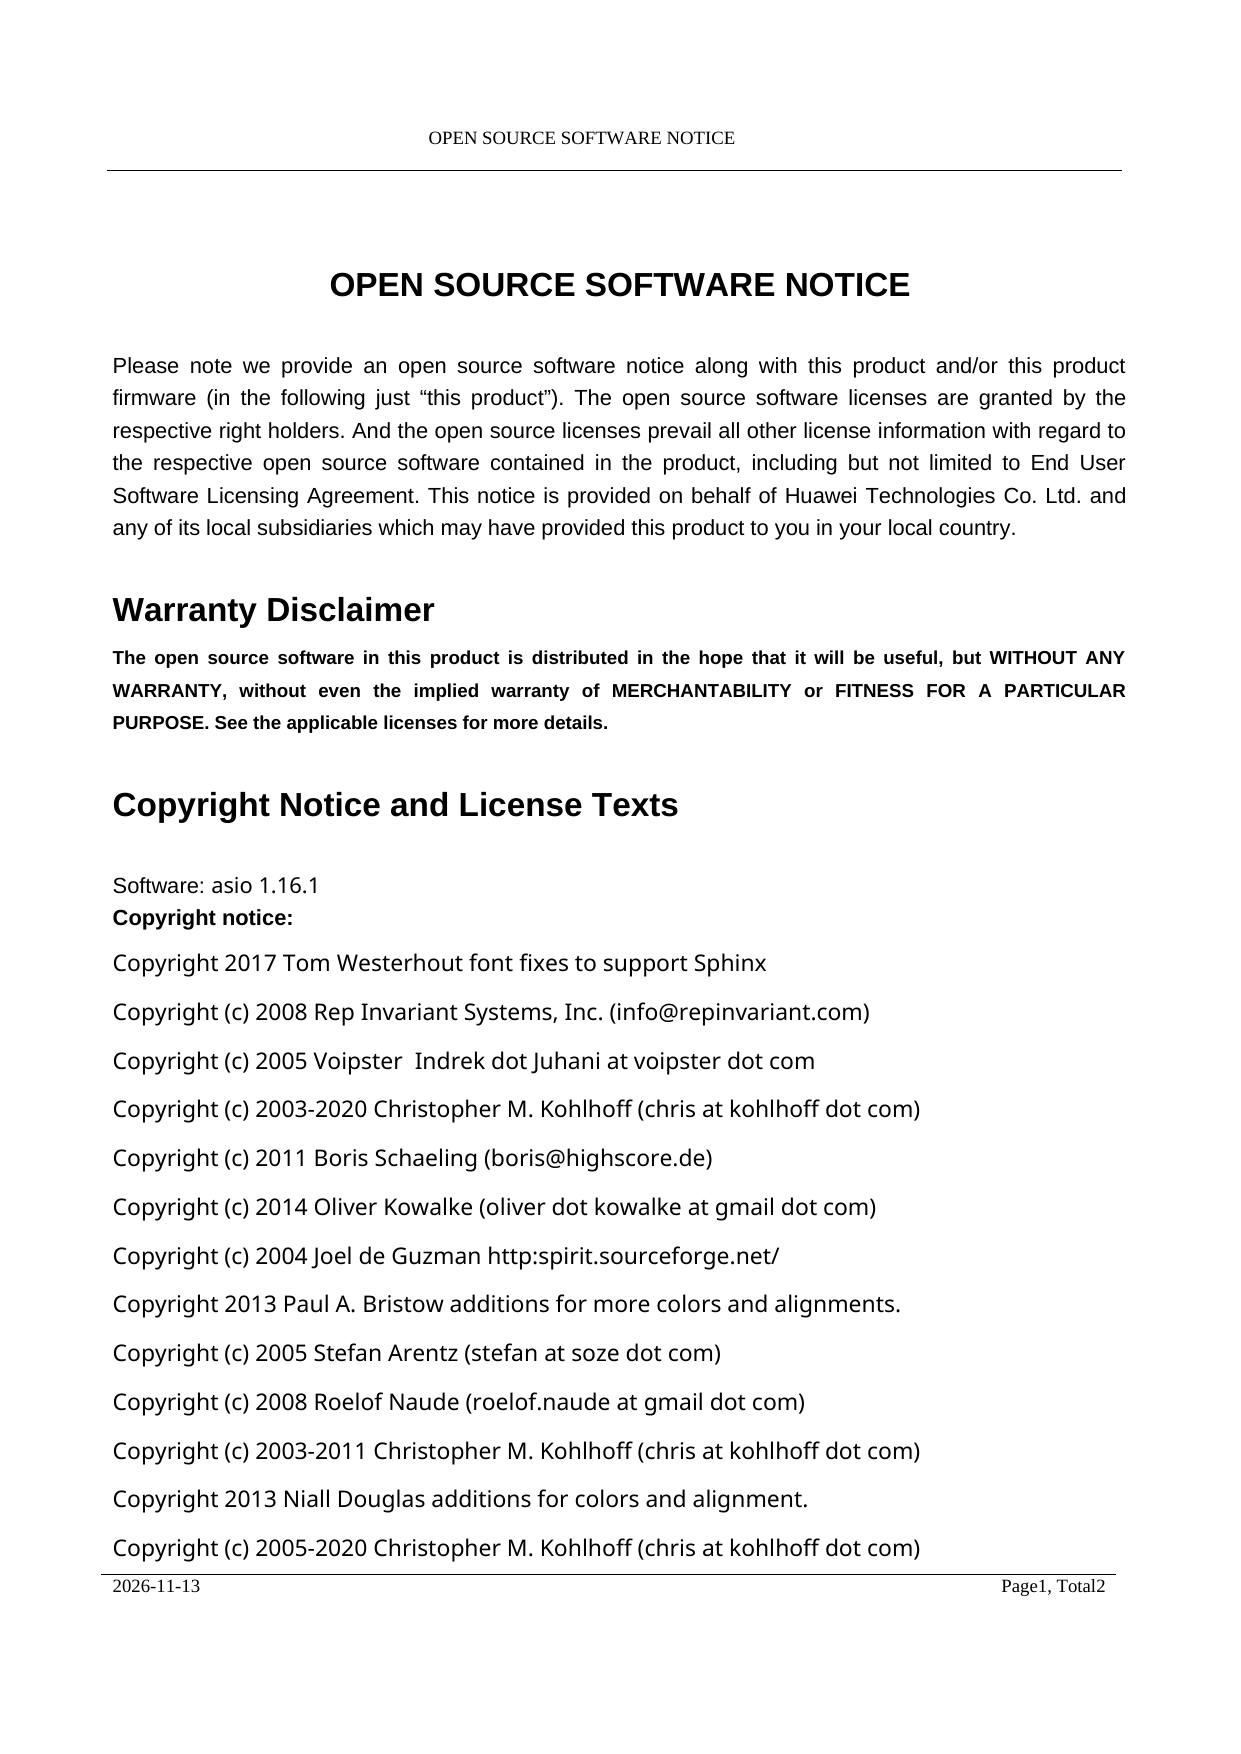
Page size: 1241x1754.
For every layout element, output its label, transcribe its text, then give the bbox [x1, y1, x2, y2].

text Software: asio 1.16.1 [112, 869, 1128, 901]
text OPEN SOURCE SOFTWARE NOTICE [112, 251, 1128, 316]
text Please note we provide an open source software notice along with this product and/or this product firmware (in the following just “this product”). The open source software licenses are granted by the respective right holders. And the open source licenses prevail all other license information with regard to the respective open source software contained in the product, including but not limited to End User Software Licensing Agreement. This notice is provided on behalf of Huawei Technologies Co. Ltd. and any of its local subsidiaries which may have provided this product to you in your local country. [112, 349, 1128, 544]
text The open source software in this product is distributed in the hope that it will be useful, but WITHOUT ANY WARRANTY, without even the implied warranty of MERCHANTABILITY or FITNESS FOR A PARTICULAR PURPOSE. See the applicable licenses for more details. [112, 641, 1128, 739]
text Warranty Disclaimer [112, 576, 1128, 641]
text Copyright notice: [112, 901, 1128, 934]
text Copyright 2017 Tom Westerhout font fixes to support Sphinx Copyright (c) 2008 Rep Invariant Systems, Inc. (info@repinvariant.com) Copyright (c) 2005 Voipster Indrek dot Juhani at voipster dot com Copyright (c) 2003-2020 Christopher M. Kohlhoff (chris at kohlhoff dot com) Copyright (c) 2011 Boris Schaeling (boris@highscore.de) Copyright (c) 2014 Oliver Kowalke (oliver dot kowalke at gmail dot com) Copyright (c) 2004 Joel de Guzman http:spirit.sourceforge.net/ Copyright 2013 Paul A. Bristow additions for more colors and alignments. Copyright (c) 2005 Stefan Arentz (stefan at soze dot com) Copyright (c) 2008 Roelof Naude (roelof.naude at gmail dot com) Copyright (c) 2003-2011 Christopher M. Kohlhoff (chris at kohlhoff dot com) Copyright 2013 Niall Douglas additions for colors and alignment. Copyright (c) 2005-2020 Christopher M. Kohlhoff (chris at kohlhoff dot com) [112, 947, 1128, 1564]
text Copyright Notice and License Texts [112, 771, 1128, 836]
